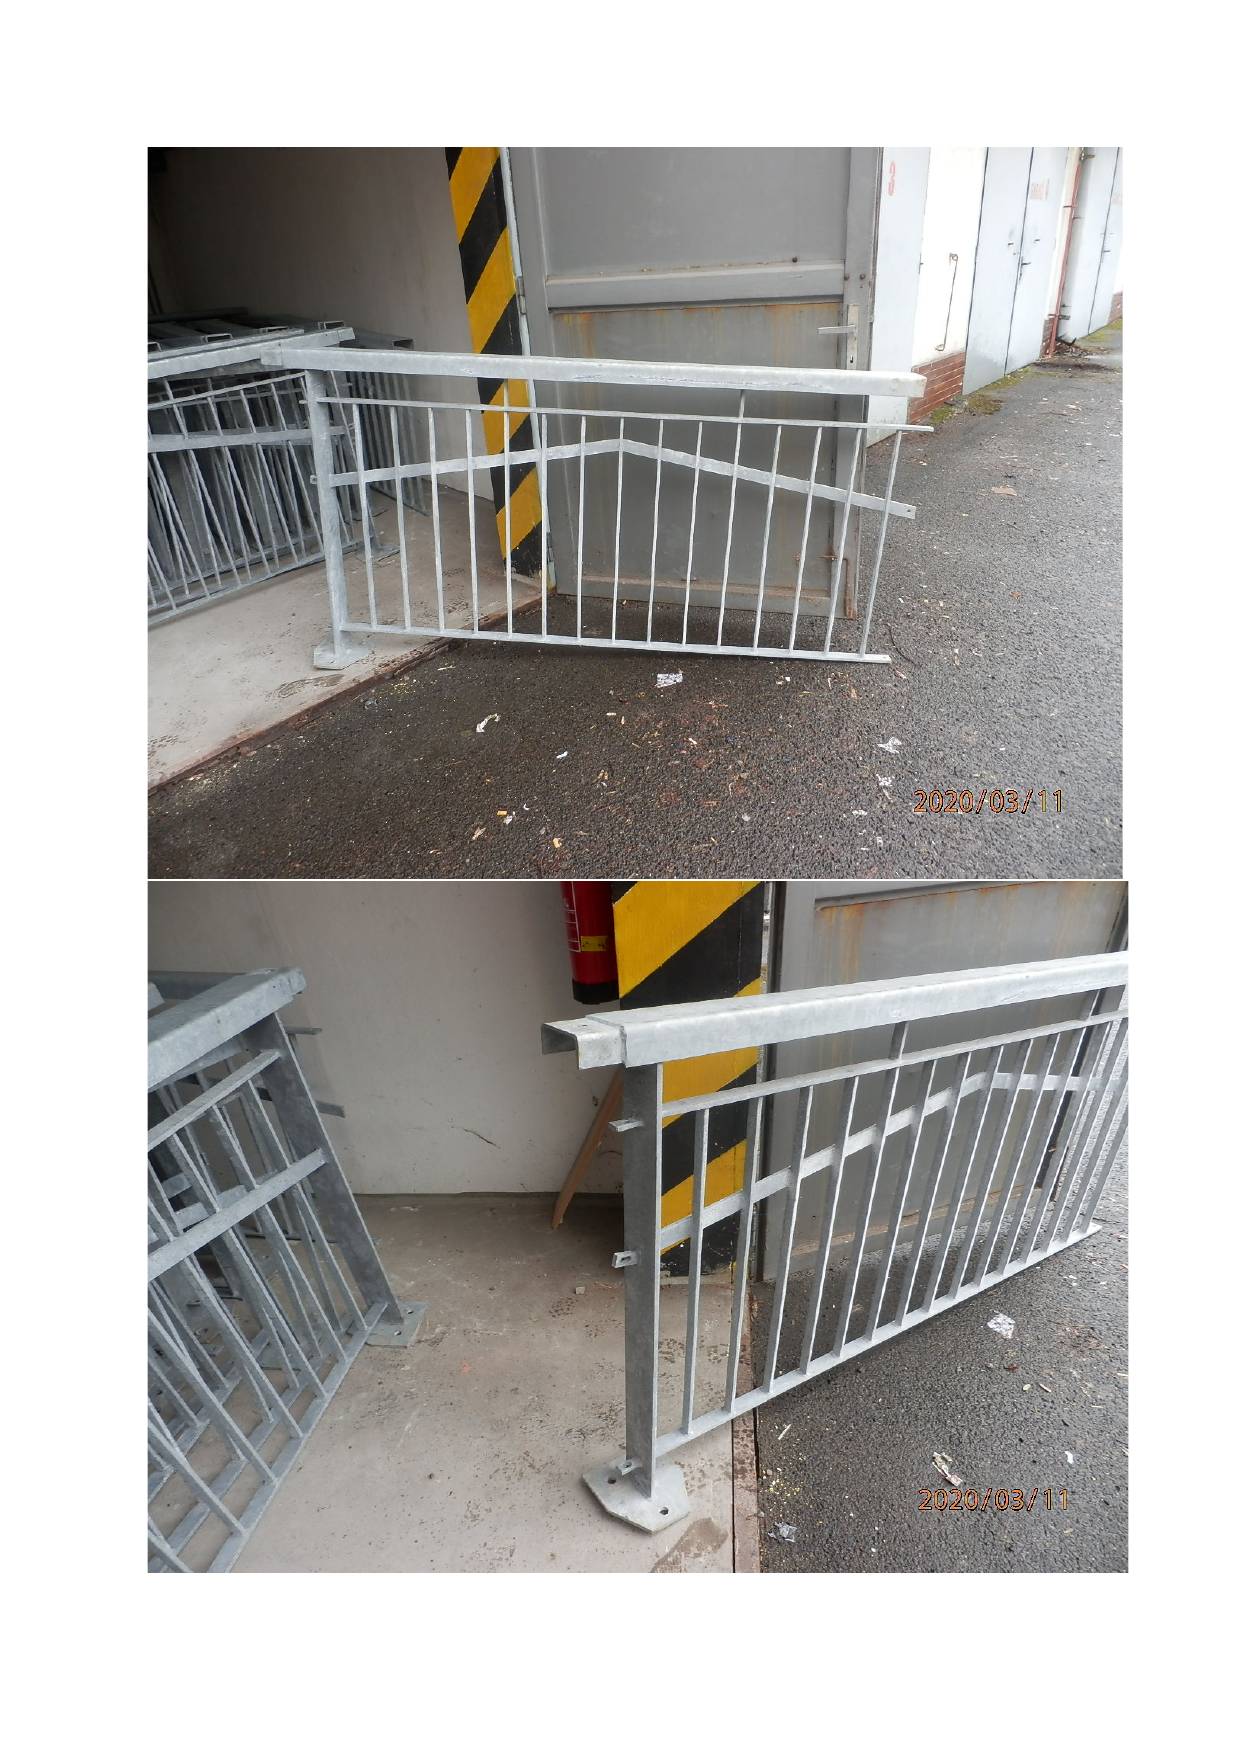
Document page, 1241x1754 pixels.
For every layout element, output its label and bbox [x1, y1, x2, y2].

picture [147, 147, 1123, 879]
picture [147, 881, 1129, 1573]
